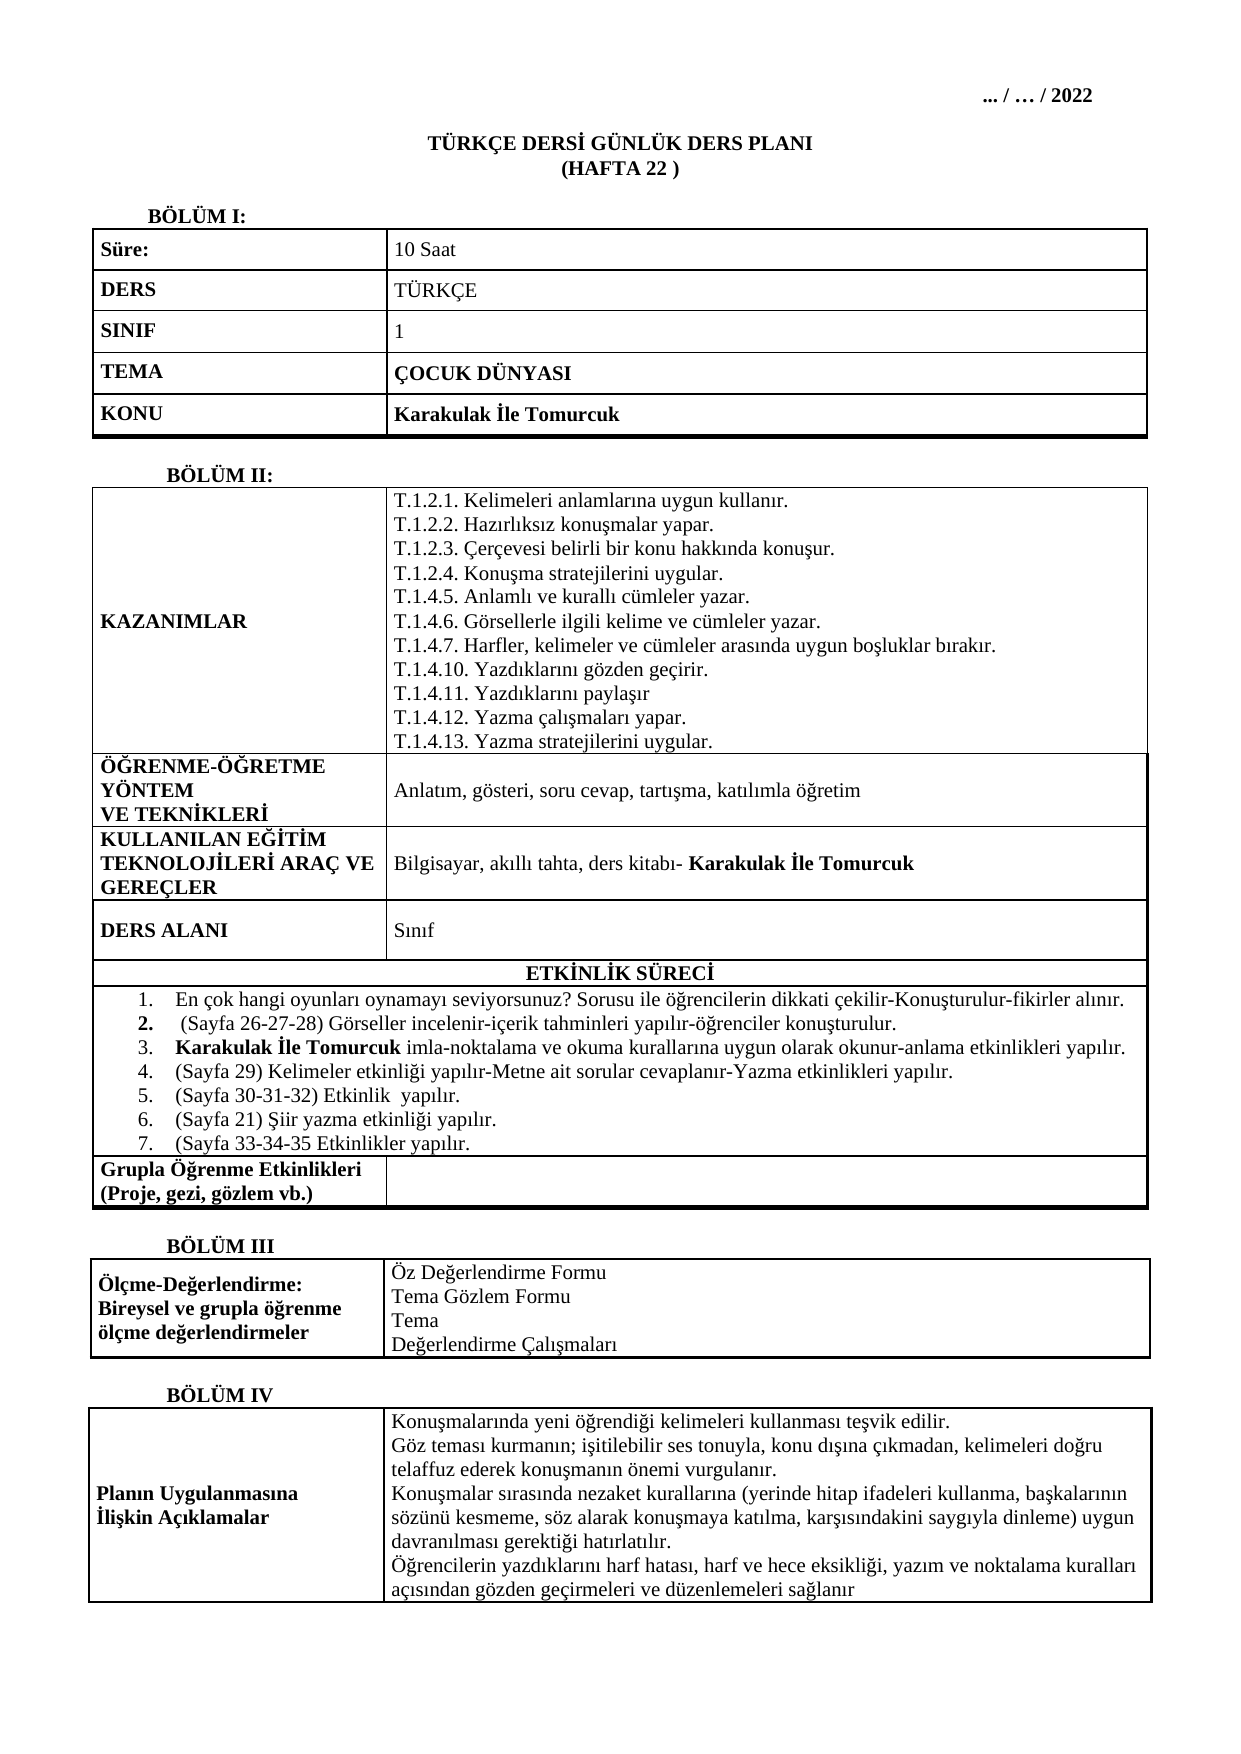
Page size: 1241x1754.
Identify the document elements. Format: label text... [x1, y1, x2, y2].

table_header Ölçme-Değerlendirme: Bireysel ve grupla öğrenme ölçme değerlendirmeler [92, 1260, 383, 1356]
text TÜRKÇE DERSİ GÜNLÜK DERS PLANI [148, 131, 1093, 155]
table_cell Sınıf [387, 901, 1146, 959]
table_cell ÖĞRENME-ÖĞRETME YÖNTEM VE TEKNİKLERİ [93, 754, 386, 826]
table_cell Anlatım, gösteri, soru cevap, tartışma, katılımla öğretim [387, 754, 1146, 826]
table_cell Grupla Öğrenme Etkinlikleri (Proje, gezi, gözlem vb.) [94, 1157, 386, 1205]
table_header KAZANIMLAR [93, 488, 386, 753]
subtitle BÖLÜM IV [148, 1382, 1093, 1407]
table_cell KULLANILAN EĞİTİM TEKNOLOJİLERİ ARAÇ VE GEREÇLER [93, 827, 386, 899]
table_cell Karakulak İle Tomurcuk [388, 395, 1146, 434]
table_header 10 Saat [388, 230, 1146, 269]
table_cell KONU [94, 395, 386, 434]
text BÖLÜM I: [148, 203, 1093, 228]
table_cell TEMA [94, 353, 386, 393]
subtitle BÖLÜM III [148, 1234, 1093, 1258]
table_cell Bilgisayar, akıllı tahta, ders kitabı- Karakulak İle Tomurcuk [387, 827, 1146, 899]
table_header T.1.2.1. Kelimeleri anlamlarına uygun kullanır. T.1.2.2. Hazırlıksız konuşmalar yapar. T.1.2.3. Çerçevesi belirli bir konu hakkında konuşur. T.1.2.4. Konuşma stratejilerini uygular. T.1.4.5. Anlamlı ve kurallı cümleler yazar. T.1.4.6. Görsellerle ilgili kelime ve cümleler yazar. T.1.4.7. Harfler, kelimeler ve cümleler arasında uygun boşluklar bırakır. T.1.4.10. Yazdıklarını gözden geçirir. T.1.4.11. Yazdıklarını paylaşır T.1.4.12. Yazma çalışmaları yapar. T.1.4.13. Yazma stratejilerini uygular. [387, 488, 1147, 753]
table_header Süre: [94, 230, 386, 269]
text (HAFTA 22 ) [148, 155, 1093, 179]
table_header Konuşmalarında yeni öğrendiği kelimeleri kullanması teşvik edilir. Göz teması kurmanın; işitilebilir ses tonuyla, konu dışına çıkmadan, kelimeleri doğru telaffuz ederek konuşmanın önemi vurgulanır. Konuşmalar sırasında nezaket kurallarına (yerinde hitap ifadeleri kullanma, başkalarının sözünü kesmeme, söz alarak konuşmaya katılma, karşısındakini saygıyla dinleme) uygun davranılması gerektiği hatırlatılır. Öğrencilerin yazdıklarını harf hatası, harf ve hece eksikliği, yazım ve noktalama kuralları açısından gözden geçirmeleri ve düzenlemeleri sağlanır [385, 1409, 1150, 1601]
table_cell DERS ALANI [94, 901, 386, 959]
table_cell 1 [388, 311, 1146, 352]
table_header Öz Değerlendirme Formu Tema Gözlem Formu Tema Değerlendirme Çalışmaları [385, 1260, 1149, 1356]
table_cell ÇOCUK DÜNYASI [388, 353, 1146, 393]
table_cell DERS [94, 271, 386, 310]
table_cell En çok hangi oyunları oynamayı seviyorsunuz? Sorusu ile öğrencilerin dikkati çekilir-Konuşturulur-fikirler alınır. (Sayfa 26-27-28) Görseller incelenir-içerik tahminleri yapılır-öğrenciler konuşturulur. Karakulak İle Tomurcuk imla-noktalama ve okuma kurallarına uygun olarak okunur-anlama etkinlikleri yapılır. (Sayfa 29) Kelimeler etkinliği yapılır-Metne ait sorular cevaplanır-Yazma etkinlikleri yapılır. (Sayfa 30-31-32) Etkinlik yapılır. (Sayfa 21) Şiir yazma etkinliği yapılır. (Sayfa 33-34-35 Etkinlikler yapılır. [94, 987, 1146, 1155]
table_cell TÜRKÇE [388, 271, 1146, 310]
text ... / … / 2022 [148, 83, 1093, 107]
table_header Planın Uygulanmasına İlişkin Açıklamalar [90, 1409, 383, 1601]
text BÖLÜM II: [148, 463, 1093, 487]
table_cell ETKİNLİK SÜRECİ [94, 961, 1146, 984]
table_cell SINIF [94, 311, 386, 352]
table_cell [387, 1157, 1146, 1205]
